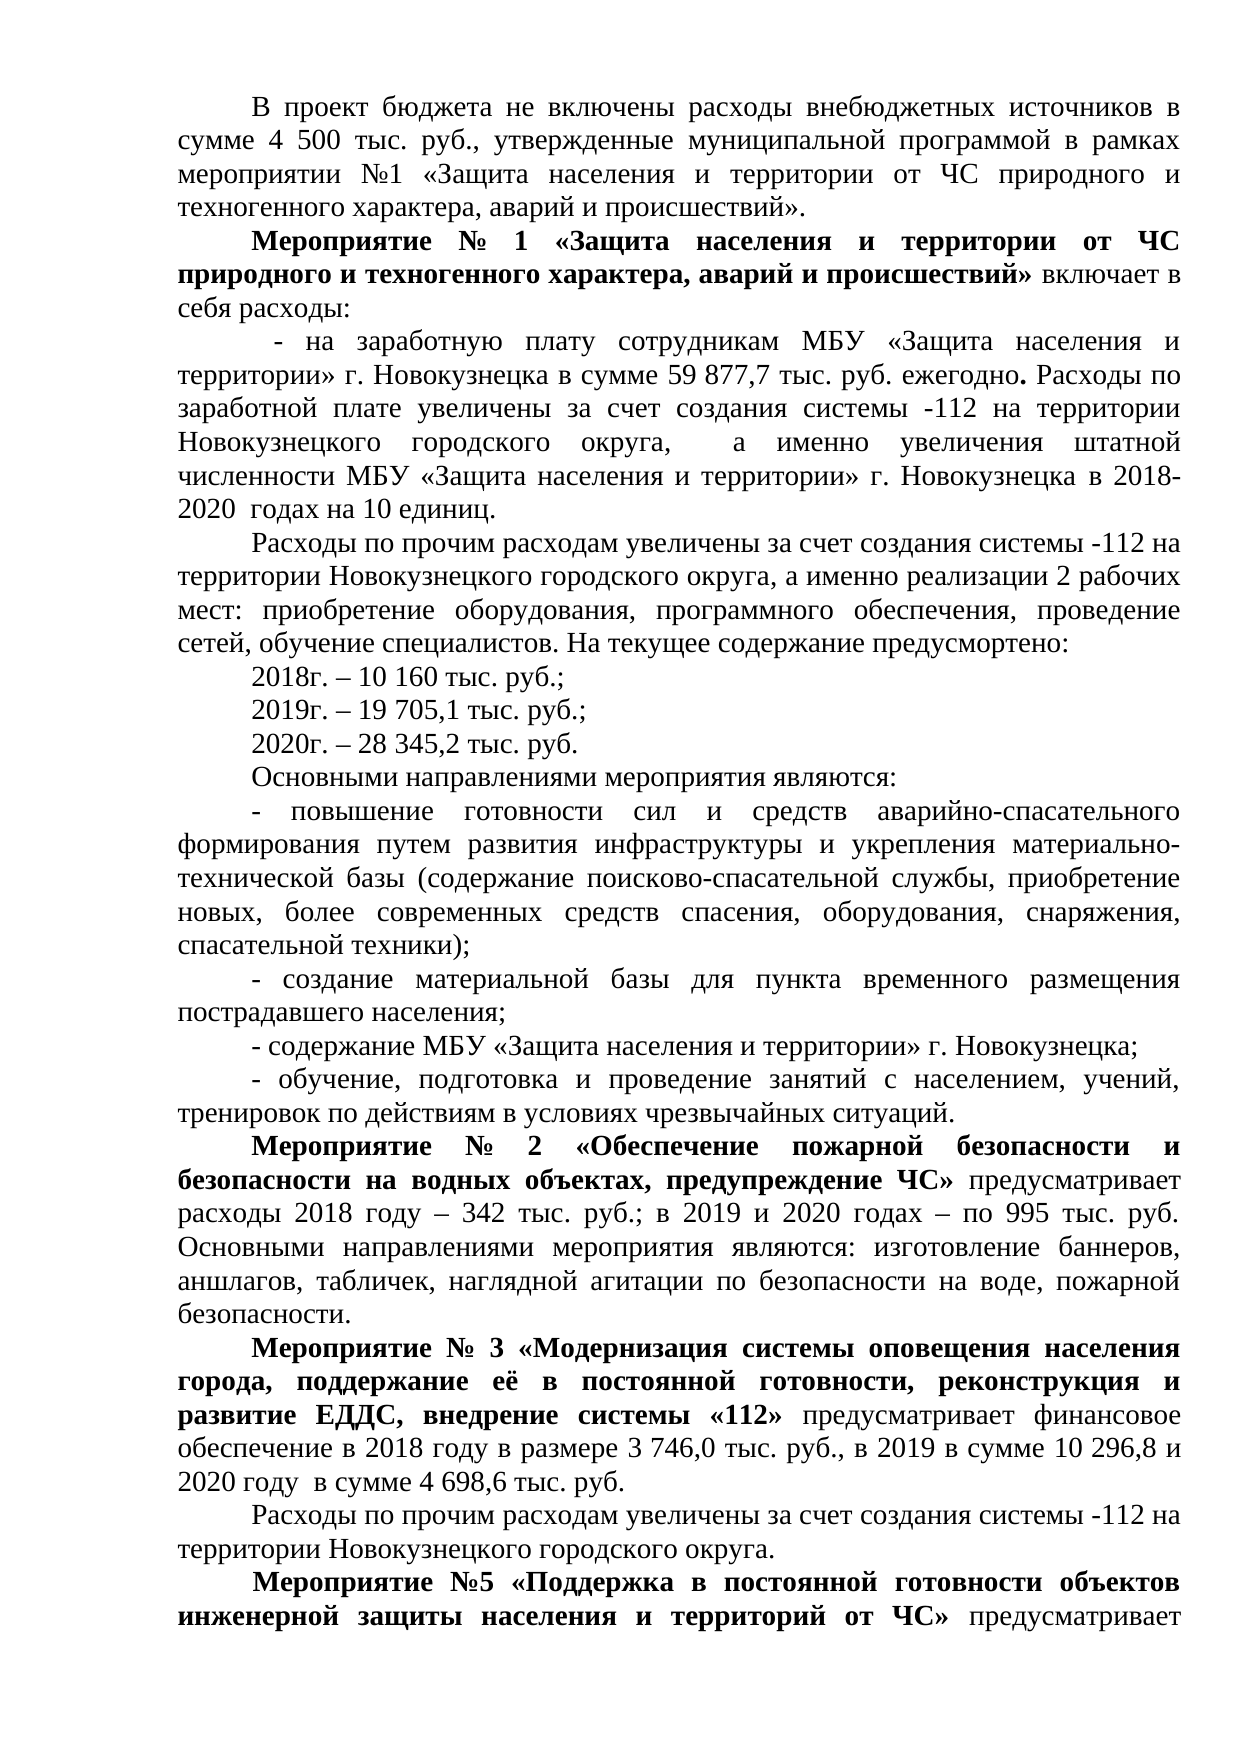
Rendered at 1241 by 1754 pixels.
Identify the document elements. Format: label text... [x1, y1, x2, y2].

text Расходы по прочим расходам увеличены за счет создания системы -112 на территории Новокузнецкого городского округа, а именно реализации 2 рабочих мест: приобретение оборудования, программного обеспечения, проведение сетей, обучение специалистов. На текущее содержание предусмортено: [177, 525, 1181, 659]
text 2020г. – 28 345,2 тыс. руб. [177, 726, 1181, 759]
text Основными направлениями мероприятия являются: [177, 759, 1181, 793]
text - содержание МБУ «Защита населения и территории» г. Новокузнецка; [177, 1028, 1181, 1061]
text Мероприятие № 2 «Обеспечение пожарной безопасности и безопасности на водных объектах, предупреждение ЧС» предусматривает расходы 2018 году – 342 тыс. руб.; в 2019 и 2020 годах – по 995 тыс. руб. Основными направлениями мероприятия являются: изготовление баннеров, аншлагов, табличек, наглядной агитации по безопасности на воде, пожарной безопасности. [177, 1128, 1181, 1330]
text - на заработную плату сотрудникам МБУ «Защита населения и территории» г. Новокузнецка в сумме 59 877,7 тыс. руб. ежегодно. Расходы по заработной плате увеличены за счет создания системы -112 на территории Новокузнецкого городского округа, а именно увеличения штатной численности МБУ «Защита населения и территории» г. Новокузнецка в 2018-2020 годах на 10 единиц. [177, 323, 1181, 525]
text - повышение готовности сил и средств аварийно-спасательного формирования путем развития инфраструктуры и укрепления материально-технической базы (содержание поисково-спасательной службы, приобретение новых, более современных средств спасения, оборудования, снаряжения, спасательной техники); [177, 793, 1181, 961]
text 2019г. – 19 705,1 тыс. руб.; [177, 692, 1181, 726]
text Мероприятие № 1 «Защита населения и территории от ЧС природного и техногенного характера, аварий и происшествий» включает в себя расходы: [177, 223, 1181, 323]
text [177, 1564, 1181, 1632]
text Расходы по прочим расходам увеличены за счет создания системы -112 на территории Новокузнецкого городского округа. [177, 1497, 1181, 1564]
text В проект бюджета не включены расходы внебюджетных источников в сумме 4 500 тыс. руб., утвержденные муниципальной программой в рамках мероприятии №1 «Защита населения и территории от ЧС природного и техногенного характера, аварий и происшествий». [177, 89, 1181, 223]
text - создание материальной базы для пункта временного размещения пострадавшего населения; [177, 961, 1181, 1028]
text Мероприятие № 3 «Модернизация системы оповещения населения города, поддержание её в постоянной готовности, реконструкция и развитие ЕДДС, внедрение системы «112» предусматривает финансовое обеспечение в 2018 году в размере 3 746,0 тыс. руб., в 2019 в сумме 10 296,8 и 2020 году в сумме 4 698,6 тыс. руб. [177, 1330, 1181, 1497]
text 2018г. – 10 160 тыс. руб.; [177, 659, 1181, 692]
text - обучение, подготовка и проведение занятий с населением, учений, тренировок по действиям в условиях чрезвычайных ситуаций. [177, 1061, 1181, 1128]
